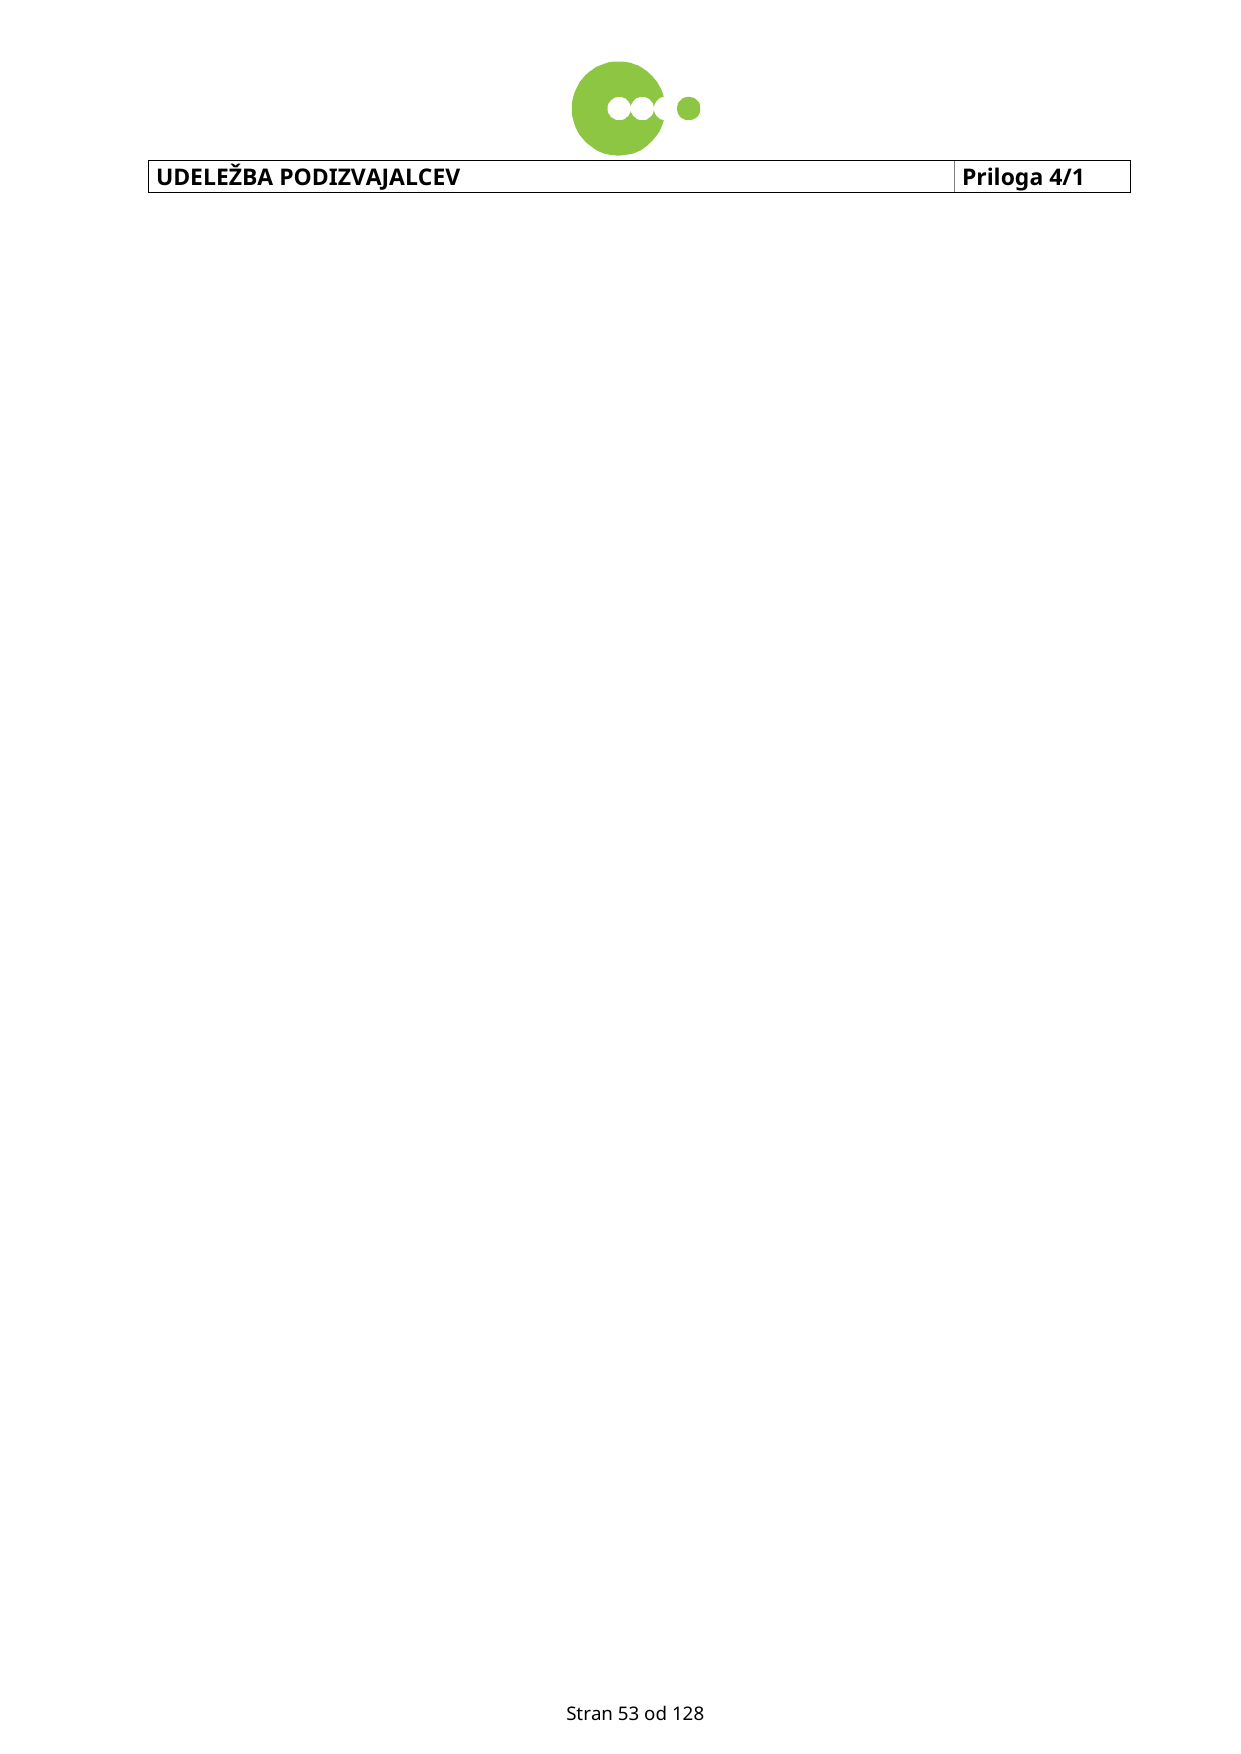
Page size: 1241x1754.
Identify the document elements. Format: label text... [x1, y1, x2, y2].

table_header UDELEŽBA PODIZVAJALCEV [149, 161, 954, 192]
table_header Priloga 4/1 [955, 161, 1130, 192]
